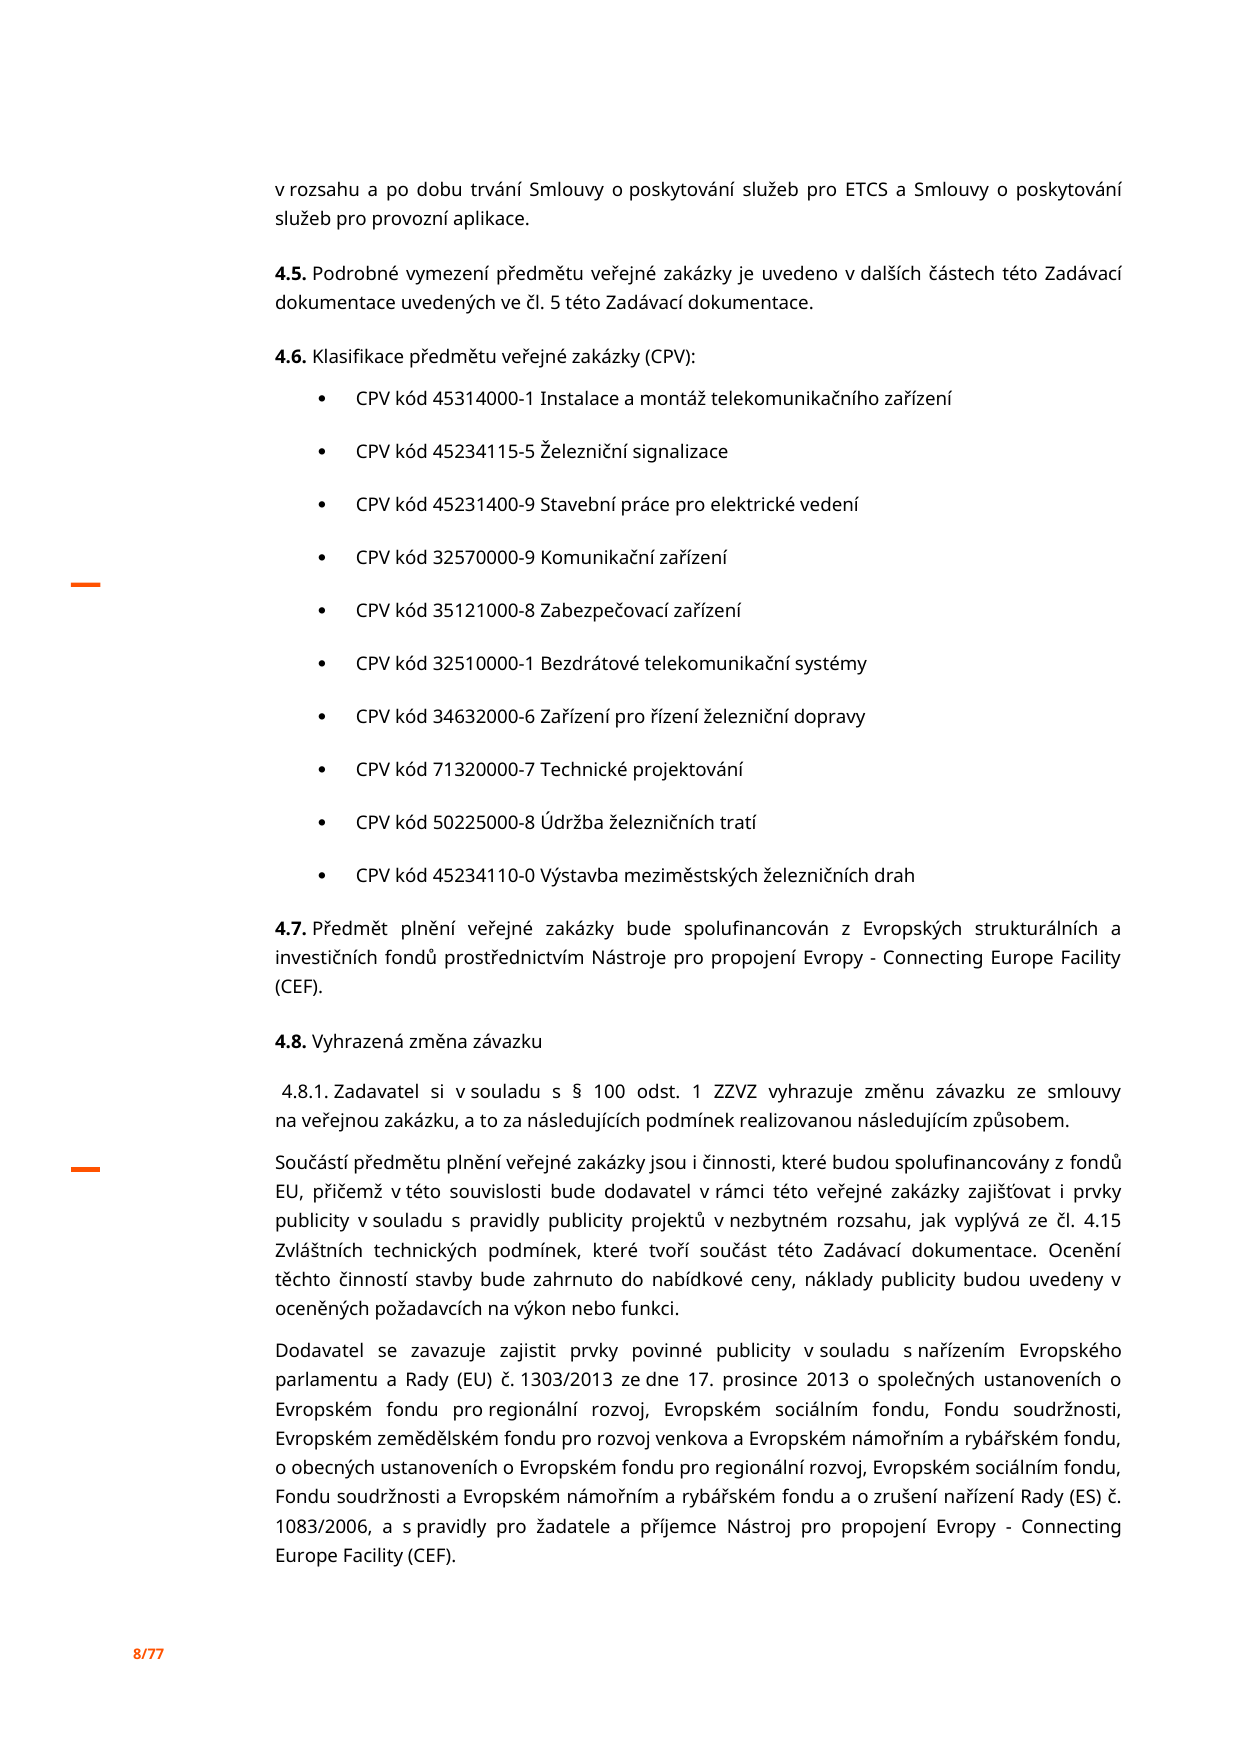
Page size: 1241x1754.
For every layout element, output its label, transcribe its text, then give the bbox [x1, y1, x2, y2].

list CPV kód 34632000-6 Zařízení pro řízení železniční dopravy [318, 703, 1122, 729]
list CPV kód 35121000-8 Zabezpečovací zařízení [318, 597, 1122, 623]
text Klasifikace předmětu veřejné zakázky (CPV): [275, 343, 1122, 369]
list CPV kód 45234115-5 Železniční signalizace [318, 438, 1122, 464]
list CPV kód 45234110-0 Výstavba meziměstských železničních drah [318, 862, 1122, 888]
list Dodavatel se zavazuje zajistit prvky povinné publicity v souladu s nařízením Evropského parlamentu a Rady (EU) č. 1303/2013 ze dne 17. prosince 2013 o společných ustanoveních o Evropském fondu pro regionální rozvoj, Evropském sociálním fondu, Fondu soudržnosti, Evropském zemědělském fondu pro rozvoj venkova a Evropském námořním a rybářském fondu, o obecných ustanoveních o Evropském fondu pro regionální rozvoj, Evropském sociálním fondu, Fondu soudržnosti a Evropském námořním a rybářském fondu a o zrušení nařízení Rady (ES) č. 1083/2006, a s pravidly pro žadatele a příjemce Nástroj pro propojení Evropy - Connecting Europe Facility (CEF). [275, 1337, 1122, 1568]
list CPV kód 45231400-9 Stavební práce pro elektrické vedení [318, 491, 1122, 517]
list CPV kód 32570000-9 Komunikační zařízení [318, 544, 1122, 570]
list CPV kód 32510000-1 Bezdrátové telekomunikační systémy [318, 650, 1122, 676]
list CPV kód 71320000-7 Technické projektování [318, 756, 1122, 782]
list CPV kód 45314000-1 Instalace a montáž telekomunikačního zařízení [318, 385, 1122, 411]
list CPV kód 50225000-8 Údržba železničních tratí [318, 809, 1122, 835]
text Podrobné vymezení předmětu veřejné zakázky je uvedeno v dalších částech této Zadávací dokumentace uvedených ve čl. 5 této Zadávací dokumentace. [275, 260, 1122, 314]
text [275, 176, 1122, 231]
text Vyhrazená změna závazku [275, 1028, 1122, 1054]
text Součástí předmětu plnění veřejné zakázky jsou i činnosti, které budou spolufinancovány z fondů EU, přičemž v této souvislosti bude dodavatel v rámci této veřejné zakázky zajišťovat i prvky publicity v souladu s pravidly publicity projektů v nezbytném rozsahu, jak vyplývá ze čl. 4.15 Zvláštních technických podmínek, které tvoří součást této Zadávací dokumentace. Ocenění těchto činností stavby bude zahrnuto do nabídkové ceny, náklady publicity budou uvedeny v oceněných požadavcích na výkon nebo funkci. [275, 1149, 1122, 1321]
text Předmět plnění veřejné zakázky bude spolufinancován z Evropských strukturálních a investičních fondů prostřednictvím Nástroje pro propojení Evropy - Connecting Europe Facility (CEF). [275, 915, 1122, 999]
text Zadavatel si v souladu s § 100 odst. 1 ZZVZ vyhrazuje změnu závazku ze smlouvy na veřejnou zakázku, a to za následujících podmínek realizovanou následujícím způsobem. [275, 1078, 1122, 1133]
